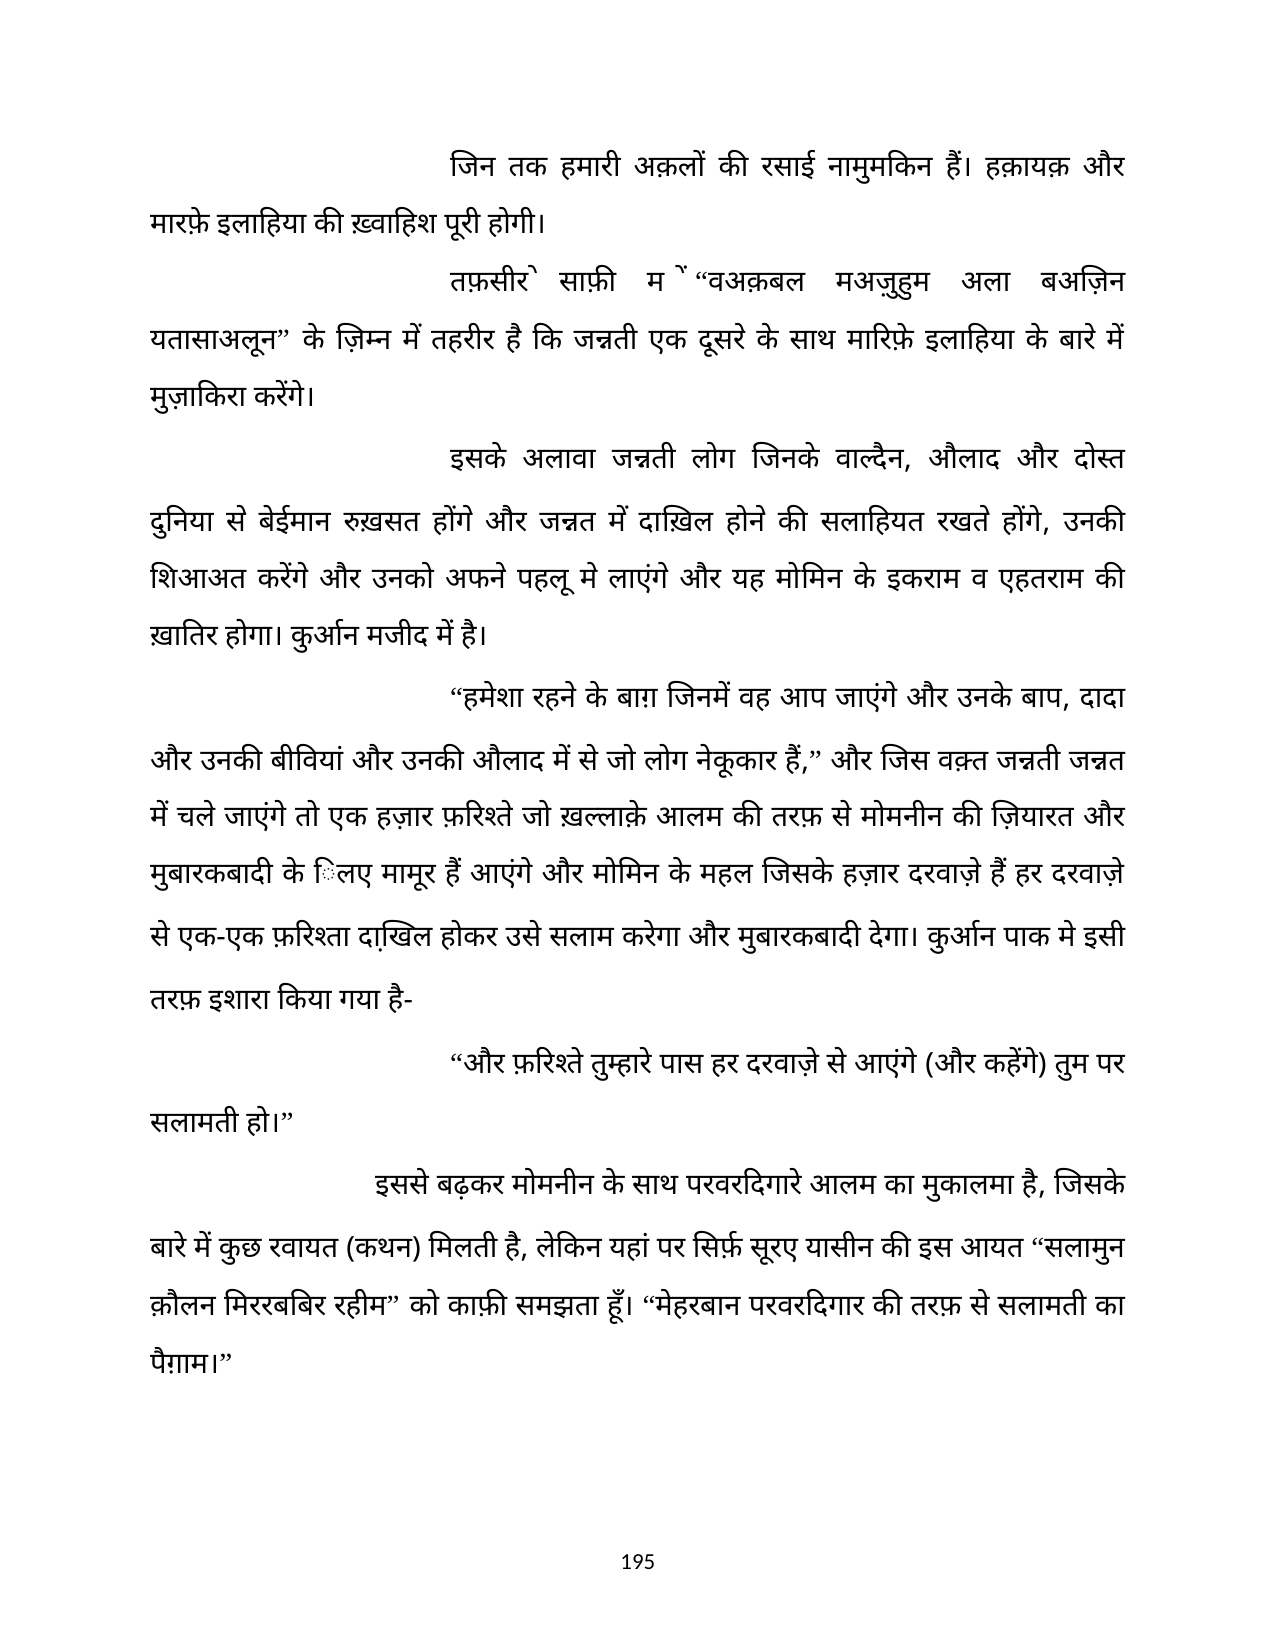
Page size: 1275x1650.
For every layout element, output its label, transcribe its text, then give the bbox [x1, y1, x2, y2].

text इससे बढ़कर मोमनीन के साथ परवरदिगारे आलम का मुकालमा है, जिसके बारे में कुछ रवायत (कथन) मिलती है, लेकिन यहां पर सिर्फ़ सूरए यासीन की इस आयत “सलामुन क़ौलन मिररबबिर रहीम” को काफ़ी समझता हूँ। “मेहरबान परवरदिगार की तरफ़ से सलामती का पैग़ाम।” [150, 1163, 1125, 1386]
text जिन तक हमारी अक़लों की रसाई नामुमकिन हैं। हक़ायक़ और मारफ़े इलाहिया की ख़्वाहिश पूरी होगी। [150, 150, 1125, 245]
text इसके अलावा जन्नती लोग जिनके वाल्दैन, औलाद और दोस्त दुनिया से बेईमान रुख़सत होंगे और जन्नत में दाख़िल होने की सलाहियत रखते होंगे, उनकी शिआअत करेंगे और उनको अफने पहलू मे लाएंगे और यह मोमिन के इकराम व एहतराम की ख़ातिर होगा। कुर्आन मजीद में है। [150, 437, 1125, 657]
text “हमेशा रहने के बाग़ जिनमें वह आप जाएंगे और उनके बाप, दादा और उनकी बीवियां और उनकी औलाद में से जो लोग नेकूकार हैं,” और जिस वक़्त जन्नती जन्नत में चले जाएंगे तो एक हज़ार फ़रिश्ते जो ख़ल्लाक़े आलम की तरफ़ से मोमनीन की ज़ियारत और मुबारकबादी के िलए मामूर हैं आएंगे और मोमिन के महल जिसके हज़ार दरवाज़े हैं हर दरवाज़े से एक-एक फ़रिश्ता दाखि़ल होकर उसे सलाम करेगा और मुबारकबादी देगा। कुर्आन पाक मे इसी तरफ़ इशारा किया गया है- [150, 676, 1125, 1021]
text “और फ़रिश्ते तुम्हारे पास हर दरवाज़े से आएंगे (और कहेंगे) तुम पर सलामती हो।” [150, 1043, 1125, 1144]
text तफ़सीरे साफ़ी में “वअक़बल मअज़ुहुम अला बअज़िन यतासाअलून” के ज़िम्न में तहरीर है कि जन्नती एक दूसरे के साथ मारिफ़े इलाहिया के बारे में मुज़ाकिरा करेंगे। [150, 264, 1125, 418]
